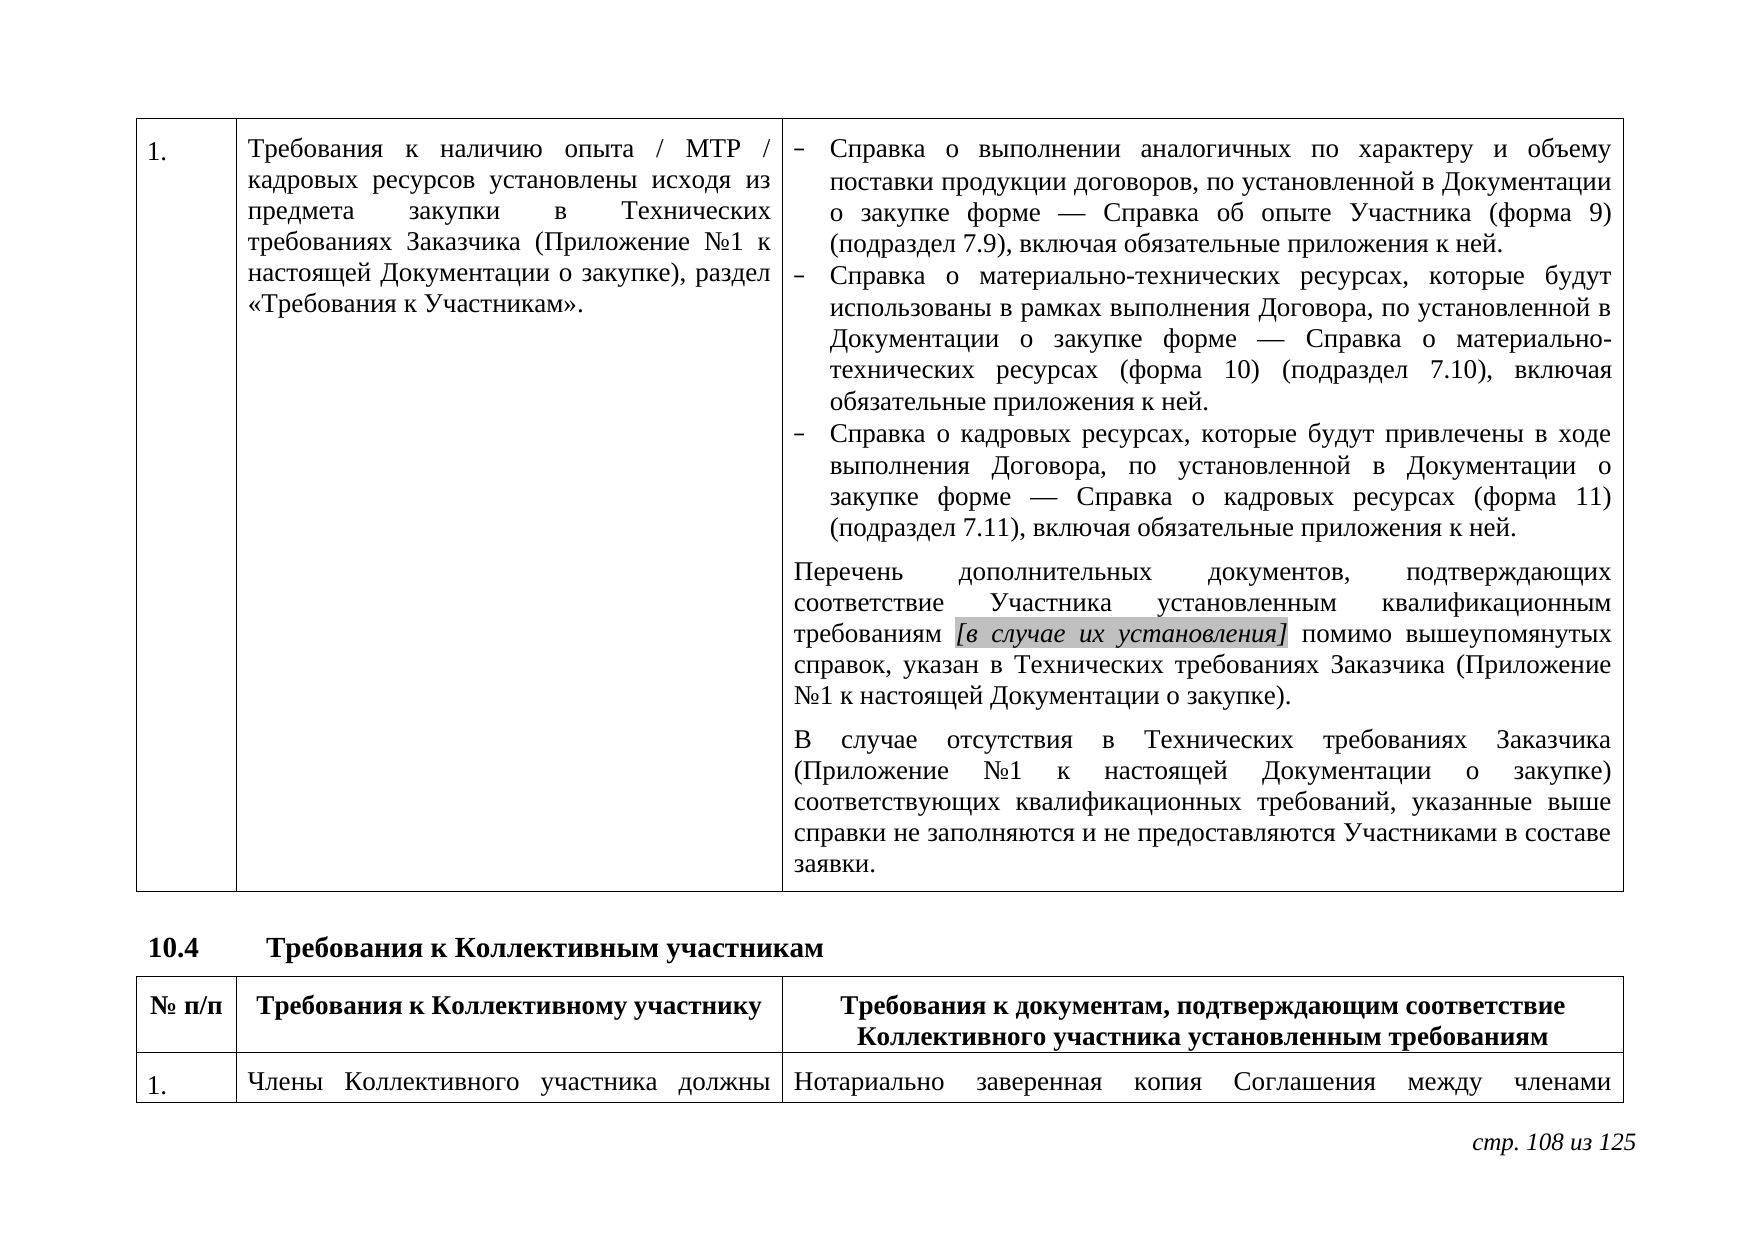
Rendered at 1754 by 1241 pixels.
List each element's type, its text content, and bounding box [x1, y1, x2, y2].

table_header Требования к документам, подтверждающим соответствие Коллективного участника установленным требованиям [783, 977, 1623, 1052]
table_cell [783, 1053, 1623, 1102]
table_header Требования к Коллективному участнику [237, 977, 782, 1052]
table_cell Справка о выполнении аналогичных по характеру и объему поставки продукции договоров, по установленной в Документации о закупке форме — Справка об опыте Участника (форма 9) (подраздел 7.9), включая обязательные приложения к ней. Справка о материально-технических ресурсах, которые будут использованы в рамках выполнения Договора, по установленной в Документации о закупке форме — Справка о материально-технических ресурсах (форма 10) (подраздел 7.10), включая обязательные приложения к ней. Справка о кадровых ресурсах, которые будут привлечены в ходе выполнения Договора, по установленной в Документации о закупке форме — Справка о кадровых ресурсах (форма 11) (подраздел 7.11), включая обязательные приложения к ней. Перечень дополнительных документов, подтверждающих соответствие Участника установленным квалификационным требованиям [в случае их установления] помимо вышеупомянутых справок, указан в Технических требованиях Заказчика (Приложение №1 к настоящей Документации о закупке). В случае отсутствия в Технических требованиях Заказчика (Приложение №1 к настоящей Документации о закупке) соответствующих квалификационных требований, указанные выше справки не заполняются и не предоставляются Участниками в составе заявки. [783, 119, 1623, 891]
table_cell Требования к наличию опыта / МТР / кадровых ресурсов установлены исходя из предмета закупки в Технических требованиях Заказчика (Приложение №1 к настоящей Документации о закупке), раздел «Требования к Участникам». [237, 119, 782, 891]
table_header № п/п [137, 977, 236, 1052]
table_cell [137, 119, 236, 891]
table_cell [237, 1053, 782, 1102]
table_cell [137, 1053, 236, 1102]
subtitle Требования к Коллективным участникам [148, 930, 1636, 963]
